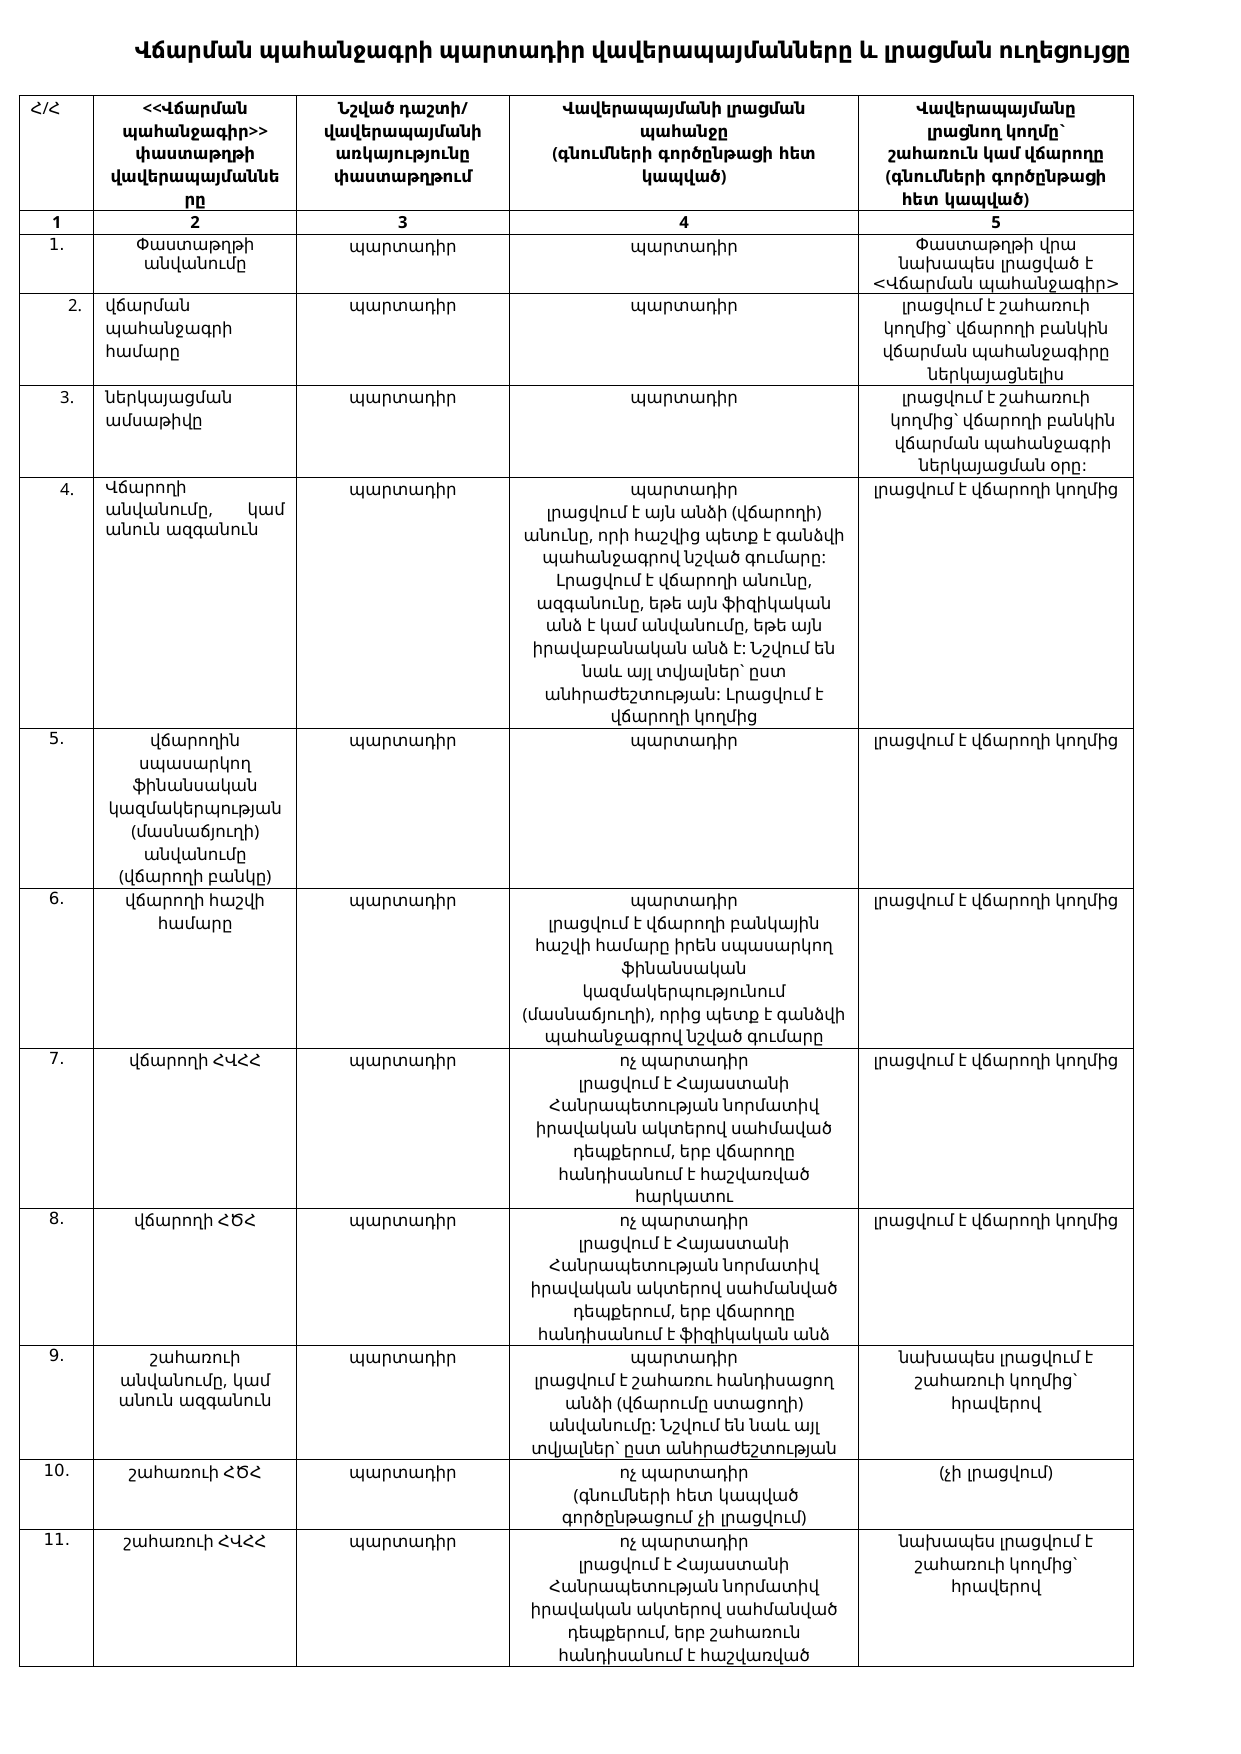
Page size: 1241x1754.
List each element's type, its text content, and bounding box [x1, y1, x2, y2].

table_cell Փաստաթղթի անվանումը [94, 235, 296, 293]
table_header Նշված դաշտի/ վավերապայմանի առկայությունը փաստաթղթում [297, 96, 509, 210]
table_cell (չի լրացվում) [859, 1460, 1133, 1528]
table_cell պարտադիր լրացվում է շահառու հանդիսացող անձի (վճարումը ստացողի) անվանումը: Նշվում են նաև այլ տվյալներ` ըստ անհրաժեշտության [510, 1346, 858, 1459]
table_header Վավերապայմանի լրացման պահանջը (գնումների գործընթացի հետ կապված) [510, 96, 858, 210]
table_cell պարտադիր [297, 889, 509, 1047]
table_cell լրացվում է վճարողի կողմից [859, 889, 1133, 1047]
table_cell նախապես լրացվում է շահառուի կողմից` հրավերով [859, 1346, 1133, 1459]
table_cell վճարողի ՀՎՀՀ [94, 1049, 296, 1207]
table_cell [20, 386, 93, 477]
table_cell պարտադիր [510, 729, 858, 887]
table_cell լրացվում է վճարողի կողմից [859, 1209, 1133, 1345]
table_cell պարտադիր [297, 1209, 509, 1345]
table_cell լրացվում է վճարողի կողմից [859, 729, 1133, 887]
table_cell պարտադիր լրացվում է վճարողի բանկային հաշվի համարը իրեն սպասարկող ֆինանսական կազմակերպությունում (մասնաճյուղի), որից պետք է գանձվի պահանջագրով նշված գումարը [510, 889, 858, 1047]
text Վճարման պահանջագրի պարտադիր վավերապայմանները և լրացման ուղեցույցը [69, 37, 1196, 64]
table_cell 3 [297, 211, 509, 234]
table_cell 4 [510, 211, 858, 234]
table_header <<Վճարման պահանջագիր>> փաստաթղթի վավերապայմանները [94, 96, 296, 210]
table_cell պարտադիր [297, 478, 509, 727]
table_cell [510, 1530, 858, 1666]
table_cell [20, 294, 93, 385]
table_cell պարտադիր [297, 1460, 509, 1528]
table_cell պարտադիր [297, 1049, 509, 1207]
table_cell ոչ պարտադիր լրացվում է Հայաստանի Հանրապետության նորմատիվ իրավական ակտերով սահմաված դեպքերում, երբ վճարողը հանդիսանում է հաշվառված հարկատու [510, 1049, 858, 1207]
table_cell պարտադիր [510, 386, 858, 477]
table_cell վճարման պահանջագրի համարը [94, 294, 296, 385]
table_cell Վճարողի անվանումը, կամ անուն ազգանուն [94, 478, 296, 727]
table_cell 2 [94, 211, 296, 234]
table_cell 7. [20, 1049, 93, 1207]
table_cell լրացվում է շահառուի կողմից` վճարողի բանկին վճարման պահանջագիրը ներկայացնելիս [859, 294, 1133, 385]
table_cell ներկայացման ամսաթիվը [94, 386, 296, 477]
table_cell վճարողի ՀԾՀ [94, 1209, 296, 1345]
table_cell պարտադիր [297, 1346, 509, 1459]
table_cell 5. [20, 729, 93, 887]
table_cell լրացվում է վճարողի կողմից [859, 478, 1133, 727]
table_cell Փաստաթղթի վրա նախապես լրացված է <Վճարման պահանջագիր> [859, 235, 1133, 293]
table_cell վճարողի հաշվի համարը [94, 889, 296, 1047]
table_cell պարտադիր [510, 294, 858, 385]
table_cell ոչ պարտադիր (գնումների հետ կապված գործընթացում չի լրացվում) [510, 1460, 858, 1528]
table_cell 9. [20, 1346, 93, 1459]
table_cell 11. [20, 1530, 93, 1666]
table_cell պարտադիր [510, 235, 858, 293]
table_cell պարտադիր լրացվում է այն անձի (վճարողի) անունը, որի հաշվից պետք է գանձվի պահանջագրով նշված գումարը: Լրացվում է վճարողի անունը, ազգանունը, եթե այն ֆիզիկական անձ է կամ անվանումը, եթե այն իրավաբանական անձ է: Նշվում են նաև այլ տվյալներ` ըստ անհրաժեշտության: Լրացվում է վճարողի կողմից [510, 478, 858, 727]
table_cell պարտադիր [297, 729, 509, 887]
table_cell պարտադիր [297, 1530, 509, 1666]
table_cell 6. [20, 889, 93, 1047]
table_cell շահառուի անվանումը, կամ անուն ազգանուն [94, 1346, 296, 1459]
table_cell շահառուի ՀԾՀ [94, 1460, 296, 1528]
table_cell [20, 478, 93, 727]
table_cell 5 [859, 211, 1133, 234]
table_header Հ/Հ [20, 96, 93, 210]
table_cell պարտադիր [297, 386, 509, 477]
table_cell 10. [20, 1460, 93, 1528]
table_cell լրացվում է շահառուի կողմից` վճարողի բանկին վճարման պահանջագրի ներկայացման օրը: [859, 386, 1133, 477]
table_cell 1 [20, 211, 93, 234]
table_cell շահառուի ՀՎՀՀ [94, 1530, 296, 1666]
table_cell վճարողին սպասարկող ֆինանսական կազմակերպության (մասնաճյուղի) անվանումը (վճարողի բանկը) [94, 729, 296, 887]
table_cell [859, 1530, 1133, 1666]
table_cell 1. [20, 235, 93, 293]
table_cell պարտադիր [297, 235, 509, 293]
table_header Վավերապայմանը լրացնող կողմը` շահառուն կամ վճարողը (գնումների գործընթացի հետ կապված) [859, 96, 1133, 210]
table_cell ոչ պարտադիր լրացվում է Հայաստանի Հանրապետության նորմատիվ իրավական ակտերով սահմանված դեպքերում, երբ վճարողը հանդիսանում է ֆիզիկական անձ [510, 1209, 858, 1345]
table_cell լրացվում է վճարողի կողմից [859, 1049, 1133, 1207]
table_cell պարտադիր [297, 294, 509, 385]
table_cell 8. [20, 1209, 93, 1345]
